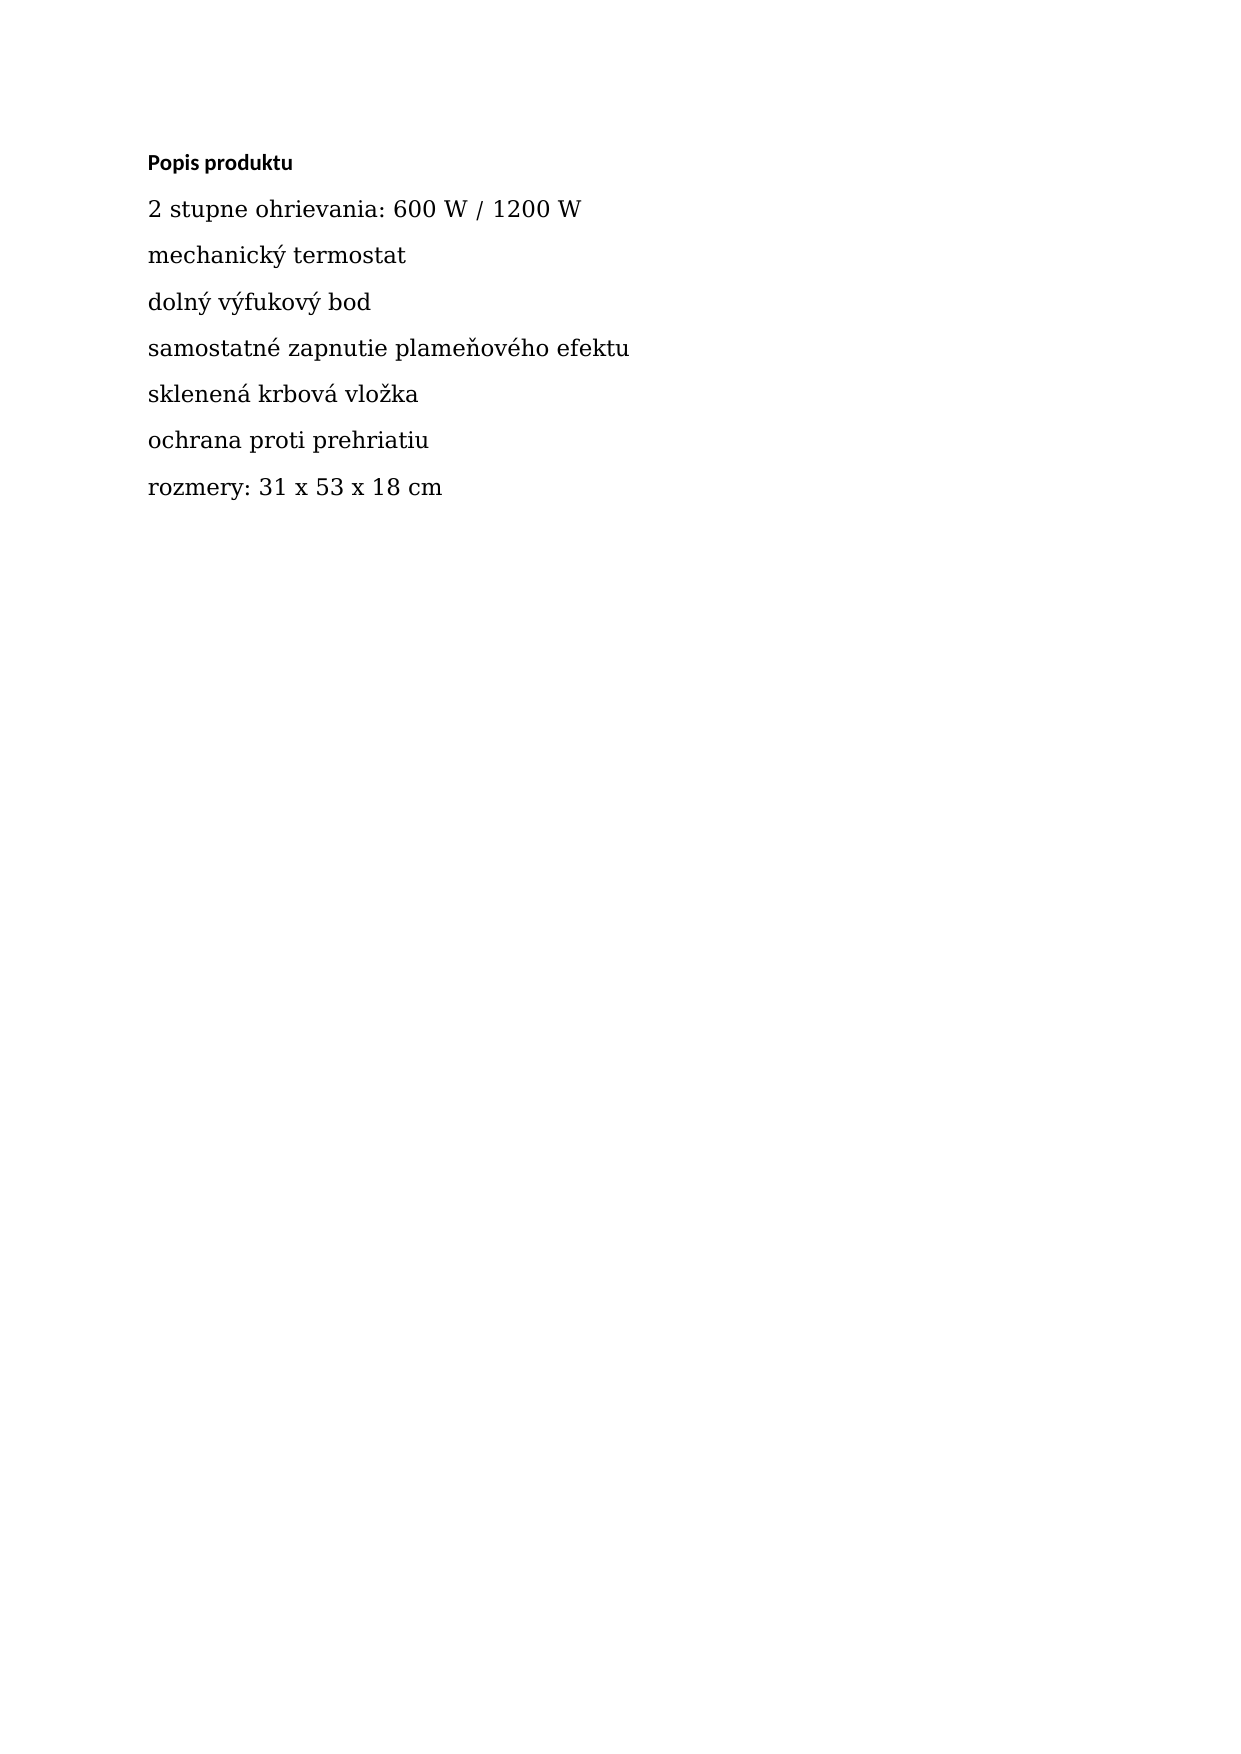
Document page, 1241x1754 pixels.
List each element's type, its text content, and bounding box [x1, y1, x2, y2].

text sklenená krbová vložka [148, 380, 1093, 407]
text samostatné zapnutie plameňového efektu [148, 333, 1093, 361]
text rozmery: 31 x 53 x 18 cm [148, 473, 1093, 500]
text ochrana proti prehriatiu [148, 426, 1093, 454]
text 2 stupne ohrievania: 600 W / 1200 W [148, 194, 1093, 222]
text dolný výfukový bod [148, 287, 1093, 315]
text Popis produktu [148, 148, 1093, 176]
text mechanický termostat [148, 241, 1093, 268]
